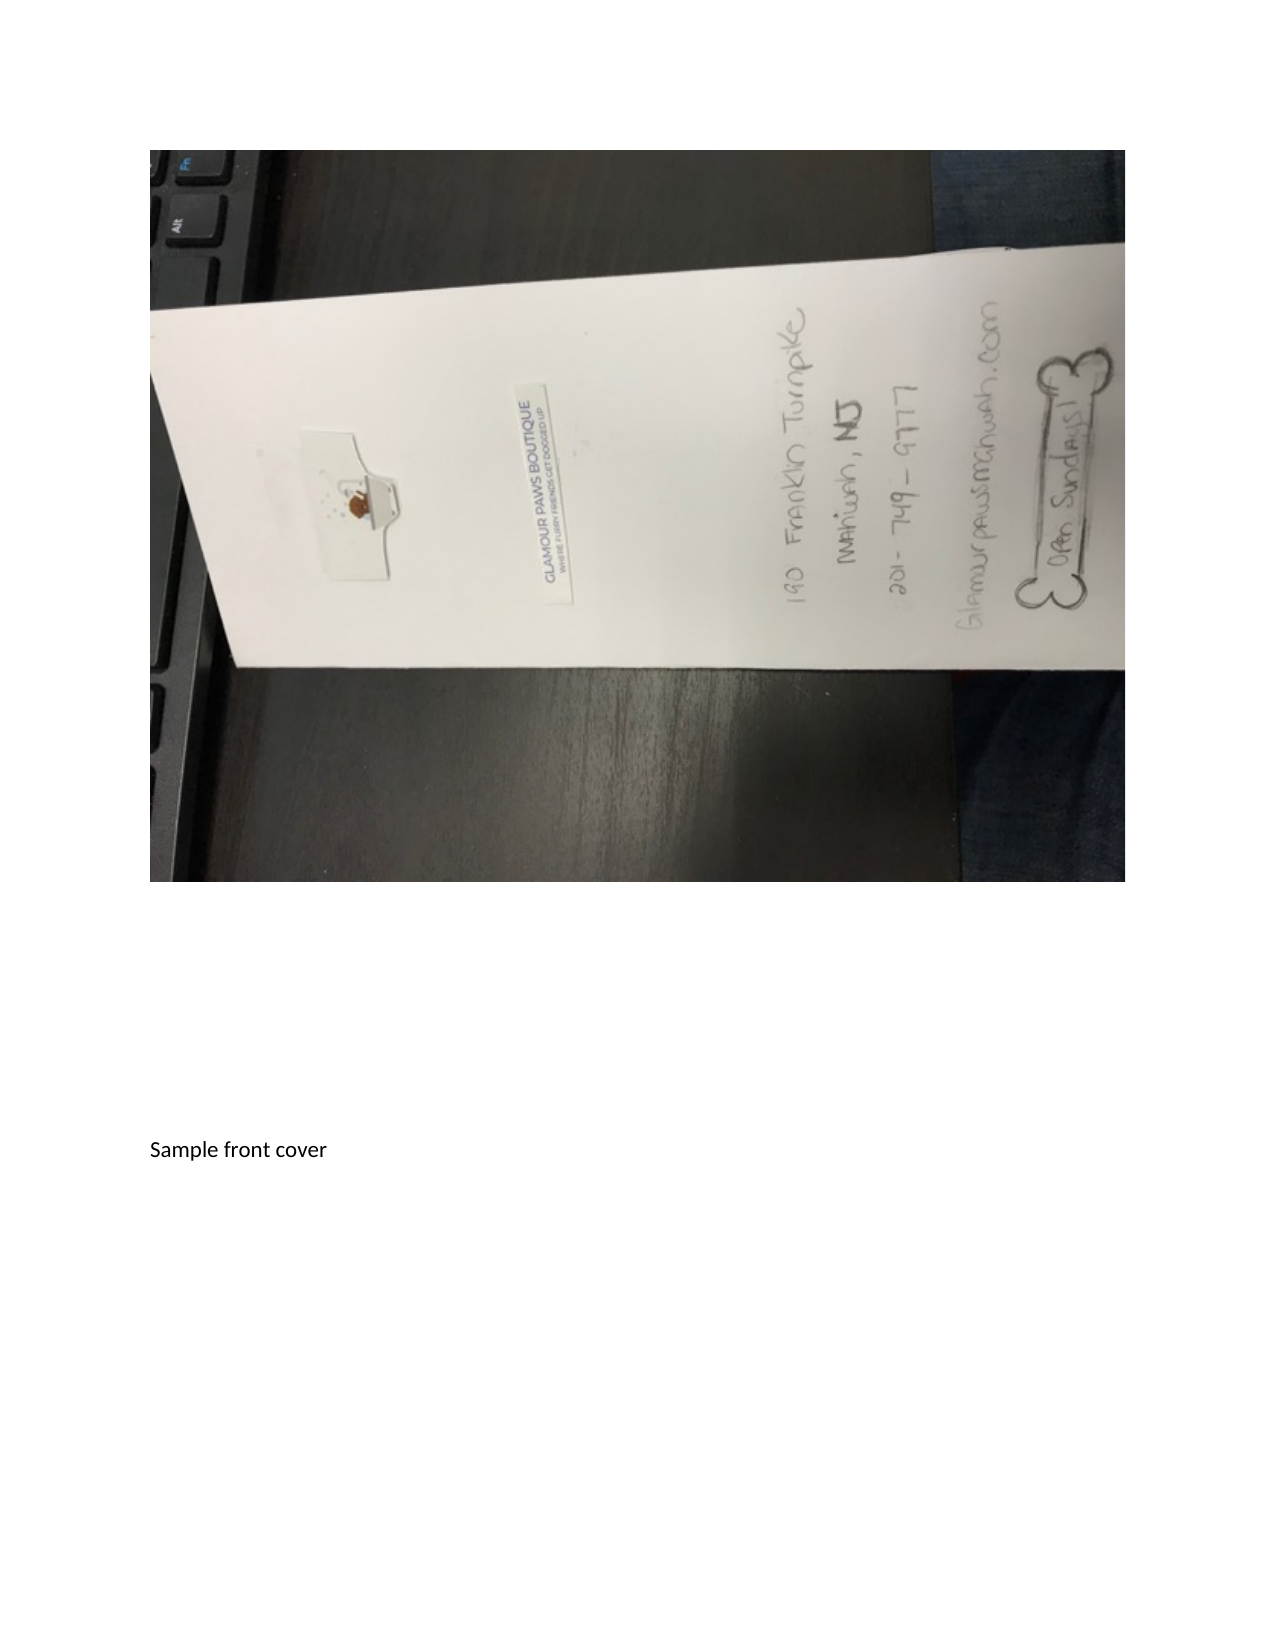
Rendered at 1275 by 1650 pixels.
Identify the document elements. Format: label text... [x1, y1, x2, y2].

text Sample front cover [150, 1135, 1125, 1163]
picture [150, 150, 1125, 882]
